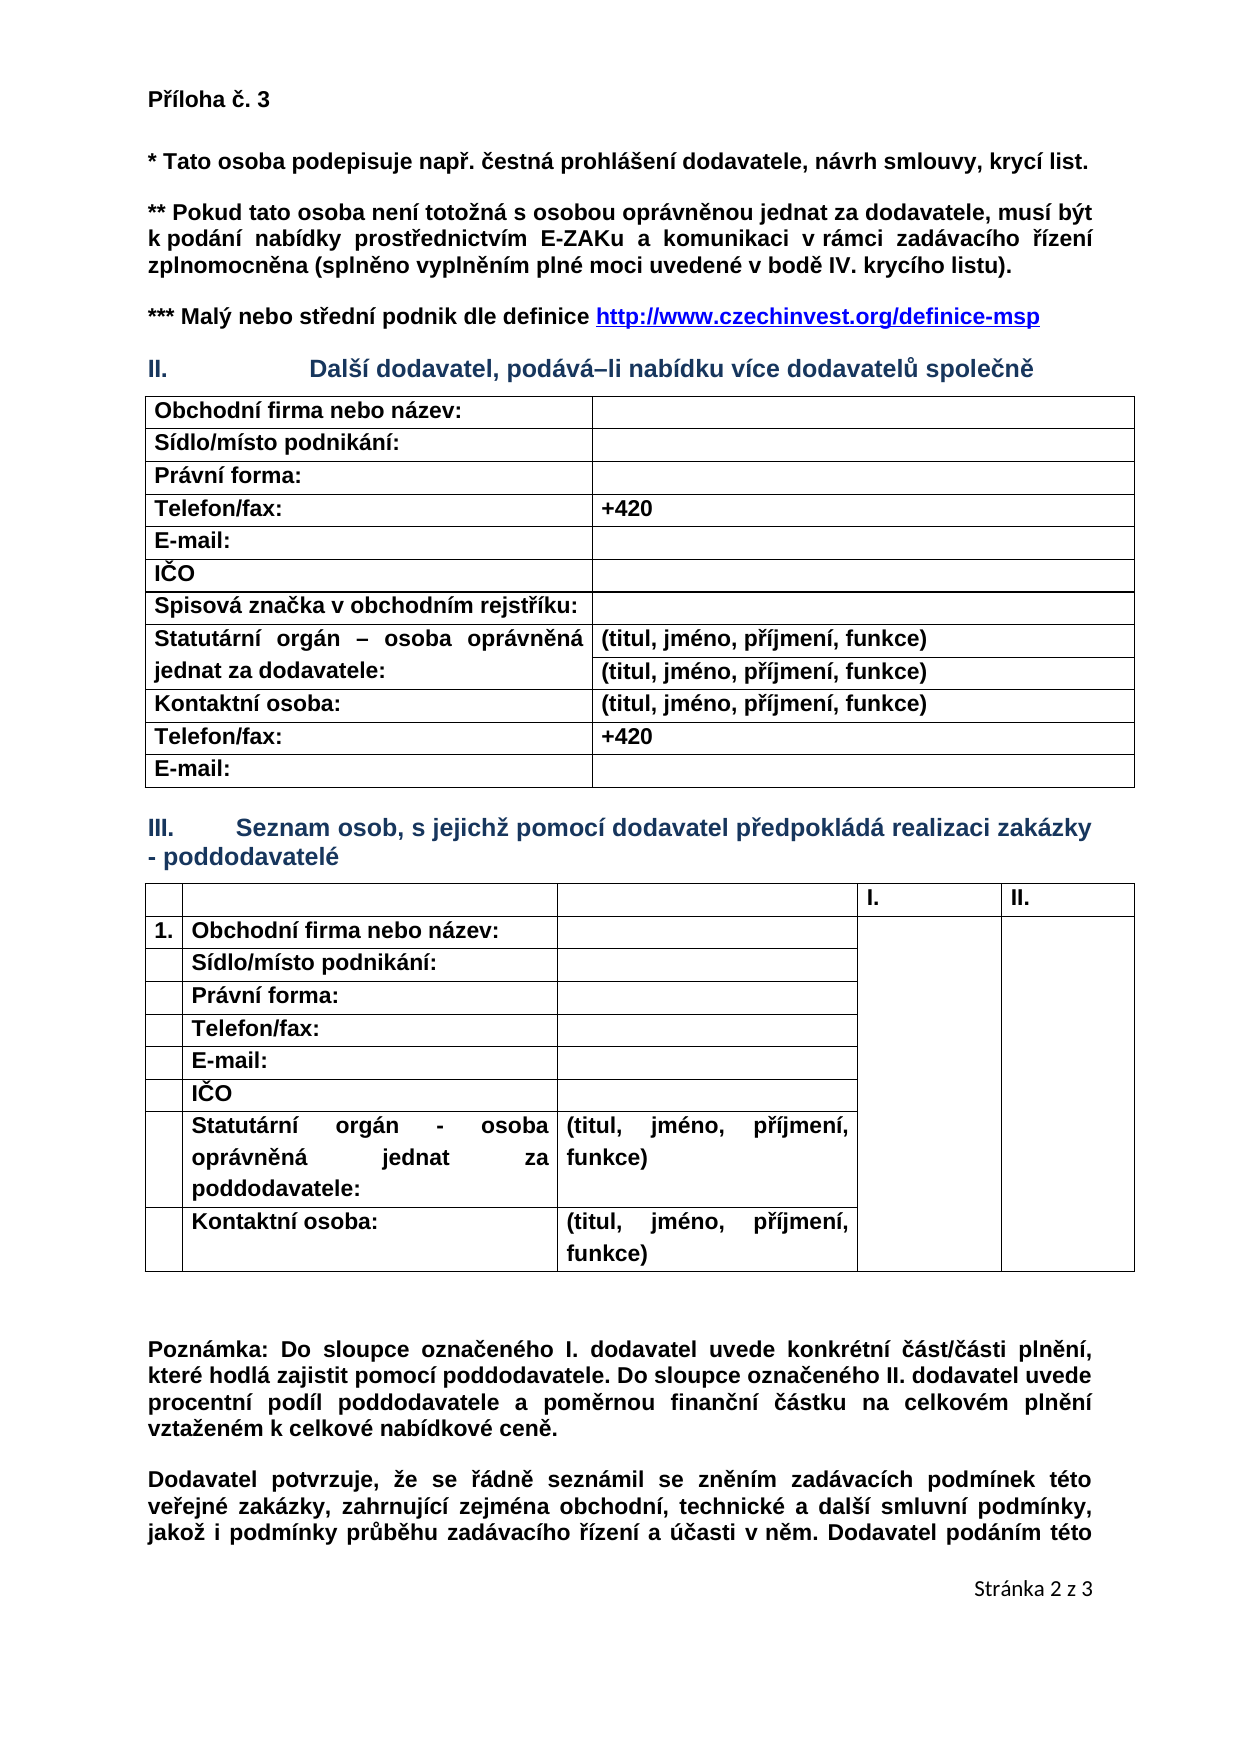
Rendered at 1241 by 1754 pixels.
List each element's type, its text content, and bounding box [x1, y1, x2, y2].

table_cell Telefon/fax: [146, 723, 592, 754]
table_cell (titul, jméno, příjmení, funkce) [593, 690, 1134, 722]
table_cell [593, 462, 1134, 493]
table_header [593, 397, 1134, 428]
subtitle Další dodavatel, podává–li nabídku více dodavatelů společně [148, 354, 1093, 383]
table_cell [146, 1208, 182, 1271]
table_cell [593, 560, 1134, 591]
table_header Obchodní firma nebo název: [146, 397, 592, 428]
table_cell E-mail: [183, 1047, 557, 1079]
text Poznámka: Do sloupce označeného I. dodavatel uvede konkrétní část/části plnění, které hodlá zajistit pomocí poddodavatele. Do sloupce označeného II. dodavatel uvede procentní podíl poddodavatele a poměrnou finanční částku na celkovém plnění vztaženém k celkové nabídkové ceně. [148, 1336, 1093, 1441]
table_cell [558, 982, 857, 1013]
table_cell [558, 1015, 857, 1046]
table_cell [858, 917, 1001, 1271]
table_cell (titul, jméno, příjmení, funkce) [558, 1112, 857, 1207]
table_cell Právní forma: [146, 462, 592, 493]
table_cell [593, 429, 1134, 461]
table_cell Kontaktní osoba: [146, 690, 592, 722]
table_header [146, 884, 182, 916]
table_cell [593, 527, 1134, 559]
table_cell [558, 1047, 857, 1079]
table_header [183, 884, 557, 916]
table_cell Telefon/fax: [146, 495, 592, 526]
table_cell (titul, jméno, příjmení, funkce) [558, 1208, 857, 1271]
table_cell Obchodní firma nebo název: [183, 917, 557, 948]
table_cell +420 [593, 723, 1134, 754]
table_cell [558, 917, 857, 948]
table_cell +420 [593, 495, 1134, 526]
table_cell [558, 1080, 857, 1111]
table_cell [1002, 917, 1134, 1271]
table_cell Sídlo/místo podnikání: [146, 429, 592, 461]
table_cell Právní forma: [183, 982, 557, 1013]
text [148, 1466, 1093, 1546]
table_cell [146, 1047, 182, 1079]
table_cell Telefon/fax: [183, 1015, 557, 1046]
table_cell [593, 755, 1134, 787]
table_cell [146, 949, 182, 981]
table_cell E-mail: [146, 755, 592, 787]
table_cell Statutární orgán – osoba oprávněná jednat za dodavatele: [146, 625, 592, 689]
text * Tato osoba podepisuje např. čestná prohlášení dodavatele, návrh smlouvy, krycí list. [148, 148, 1093, 174]
text *** Malý nebo střední podnik dle definice http://www.czechinvest.org/definice-msp [148, 303, 1093, 329]
table_cell Statutární orgán - osoba oprávněná jednat za poddodavatele: [183, 1112, 557, 1207]
table_cell [146, 1015, 182, 1046]
table_cell [146, 1080, 182, 1111]
table_cell Spisová značka v obchodním rejstříku: [146, 593, 592, 624]
table_cell 1. [146, 917, 182, 948]
table_cell Sídlo/místo podnikání: [183, 949, 557, 981]
table_cell (titul, jméno, příjmení, funkce) [593, 625, 1134, 657]
table_cell E-mail: [146, 527, 592, 559]
table_header I. [858, 884, 1001, 916]
table_header [558, 884, 857, 916]
subtitle Seznam osob, s jejichž pomocí dodavatel předpokládá realizaci zakázky - poddodavatelé [148, 813, 1093, 871]
text ** Pokud tato osoba není totožná s osobou oprávněnou jednat za dodavatele, musí být k podání nabídky prostřednictvím E-ZAKu a komunikaci v rámci zadávacího řízení zplnomocněna (splněno vyplněním plné moci uvedené v bodě IV. krycího listu). [148, 199, 1093, 278]
table_cell IČO [146, 560, 592, 591]
table_cell Kontaktní osoba: [183, 1208, 557, 1271]
table_cell [146, 1112, 182, 1207]
table_cell (titul, jméno, příjmení, funkce) [593, 658, 1134, 689]
table_cell [593, 593, 1134, 624]
table_header II. [1002, 884, 1134, 916]
table_cell IČO [183, 1080, 557, 1111]
table_cell [558, 949, 857, 981]
table_cell [146, 982, 182, 1013]
